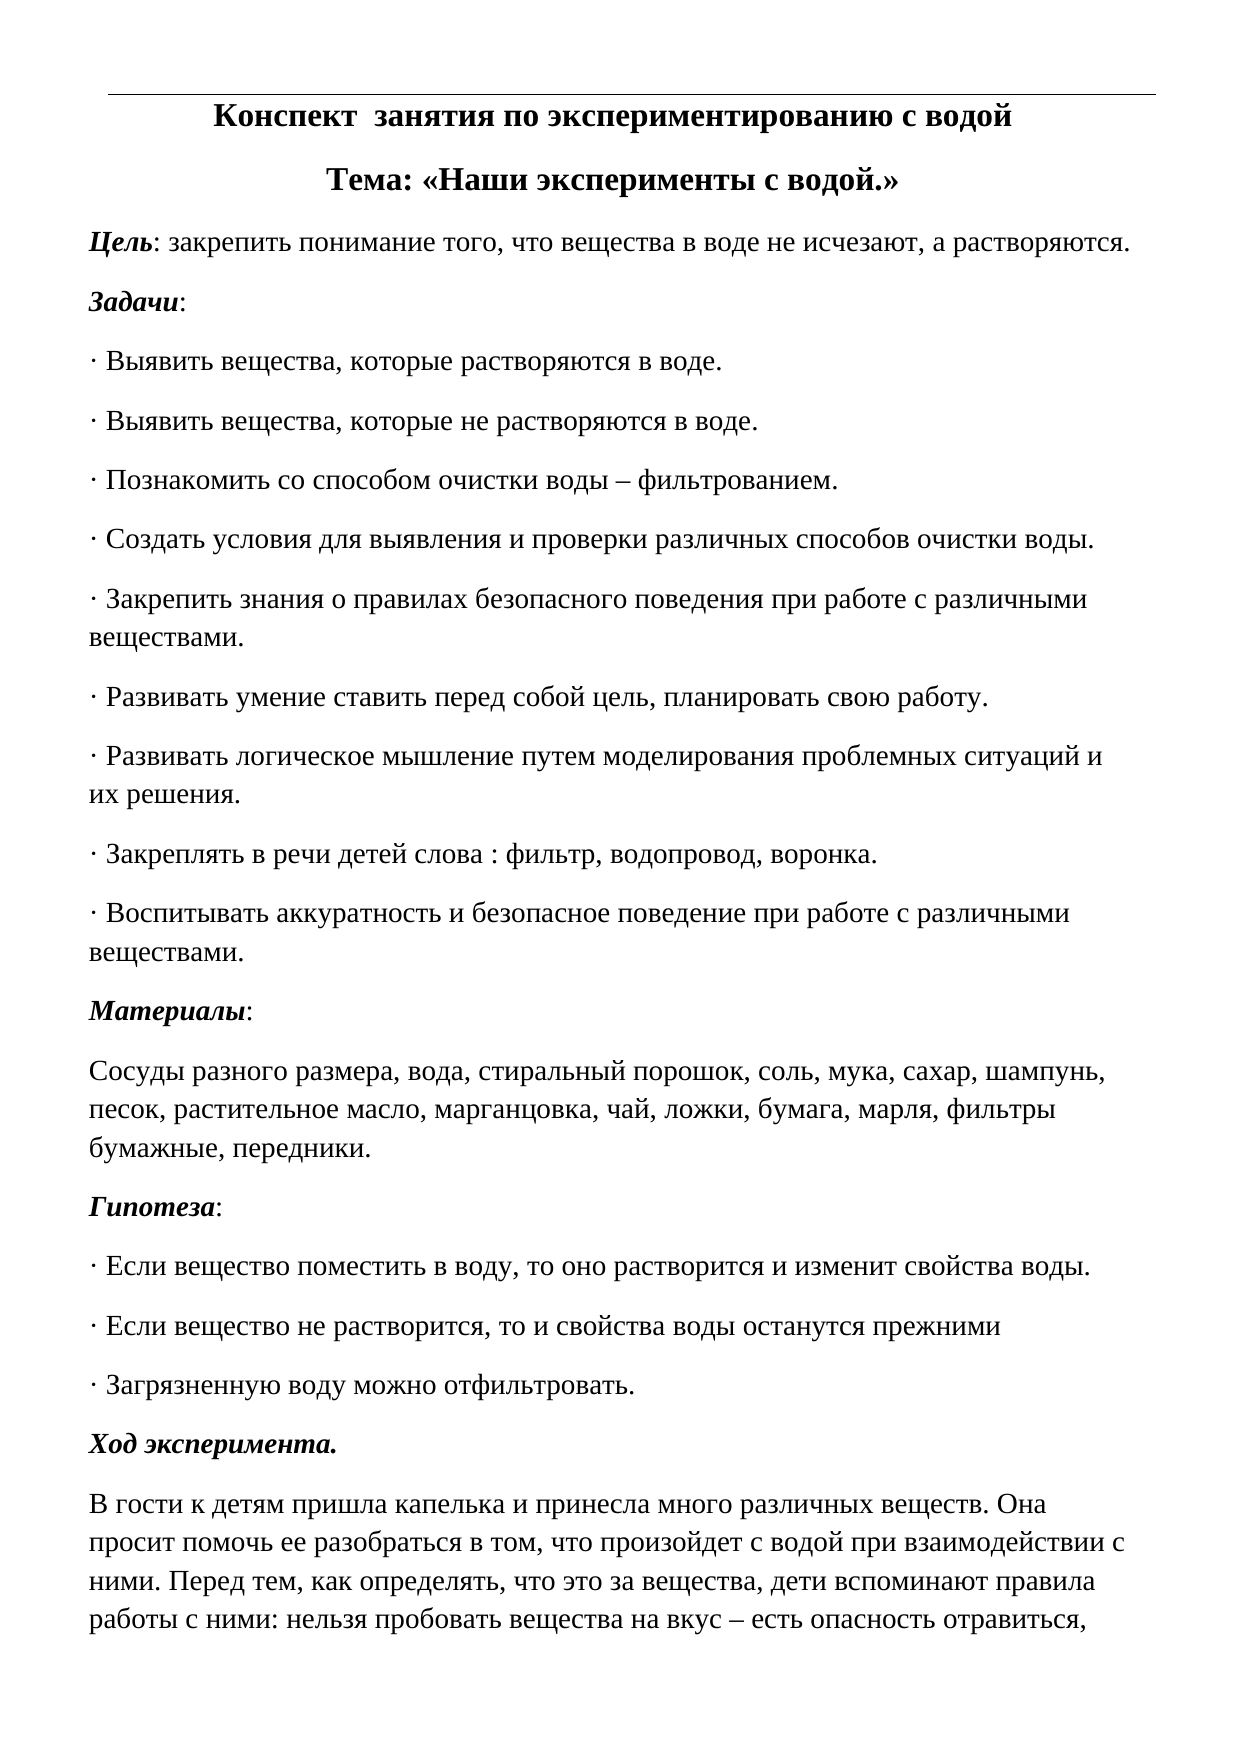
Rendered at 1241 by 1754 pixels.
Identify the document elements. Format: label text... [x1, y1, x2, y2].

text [89, 1486, 1137, 1635]
text · Выявить вещества, которые растворяются в воде. [89, 343, 1137, 377]
text · Закрепить знания о правилах безопасного поведения при работе с различными веществами. [89, 581, 1137, 653]
text · Загрязненную воду можно отфильтровать. [89, 1367, 1137, 1401]
text · Воспитывать аккуратность и безопасное поведение при работе с различными веществами. [89, 895, 1137, 967]
text · Развивать логическое мышление путем моделирования проблемных ситуаций и их решения. [89, 738, 1137, 810]
text · Закреплять в речи детей слова : фильтр, водопровод, воронка. [89, 836, 1137, 869]
text · Развивать умение ставить перед собой цель, планировать свою работу. [89, 679, 1137, 712]
table_header [108, 89, 1156, 94]
text Гипотеза: [89, 1189, 1137, 1223]
text · Выявить вещества, которые не растворяются в воде. [89, 403, 1137, 436]
text · Если вещество поместить в воду, то оно растворится и изменит свойства воды. [89, 1248, 1137, 1282]
text · Если вещество не растворится, то и свойства воды останутся прежними [89, 1308, 1137, 1341]
text Сосуды разного размера, вода, стиральный порошок, соль, мука, сахар, шампунь, песок, растительное масло, марганцовка, чай, ложки, бумага, марля, фильтры бумажные, передники. [89, 1053, 1137, 1163]
text Ход эксперимента. [89, 1427, 1137, 1460]
text Цель: закрепить понимание того, что вещества в воде не исчезают, а растворяются. [89, 224, 1137, 258]
text · Познакомить со способом очистки воды – фильтрованием. [89, 462, 1137, 496]
text Конспект занятия по экспериментированию с водой [89, 95, 1137, 133]
text Тема: «Наши эксперименты с водой.» [89, 160, 1137, 198]
text · Создать условия для выявления и проверки различных способов очистки воды. [89, 521, 1137, 555]
text Задачи: [89, 284, 1137, 317]
text Материалы: [89, 993, 1137, 1027]
